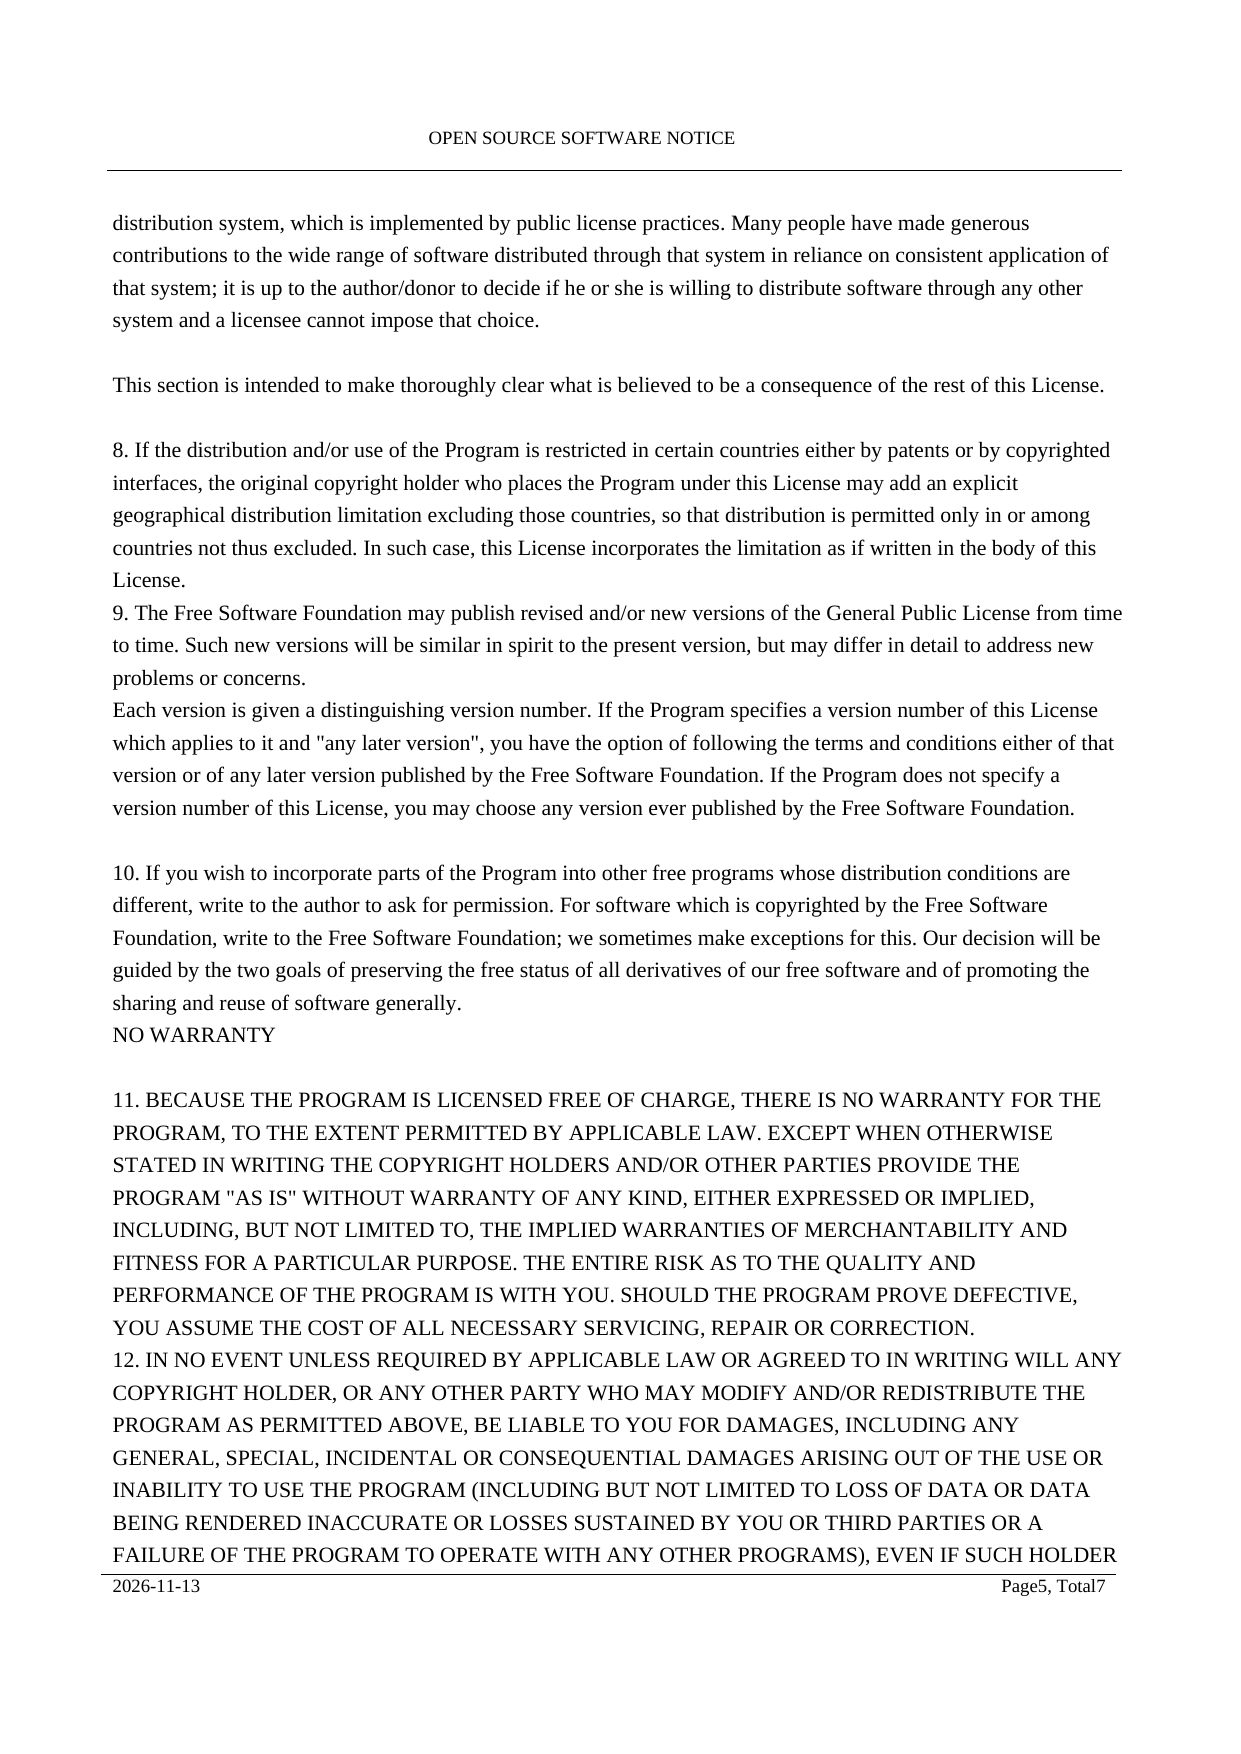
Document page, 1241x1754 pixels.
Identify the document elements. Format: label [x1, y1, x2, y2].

text [112, 206, 1128, 1571]
